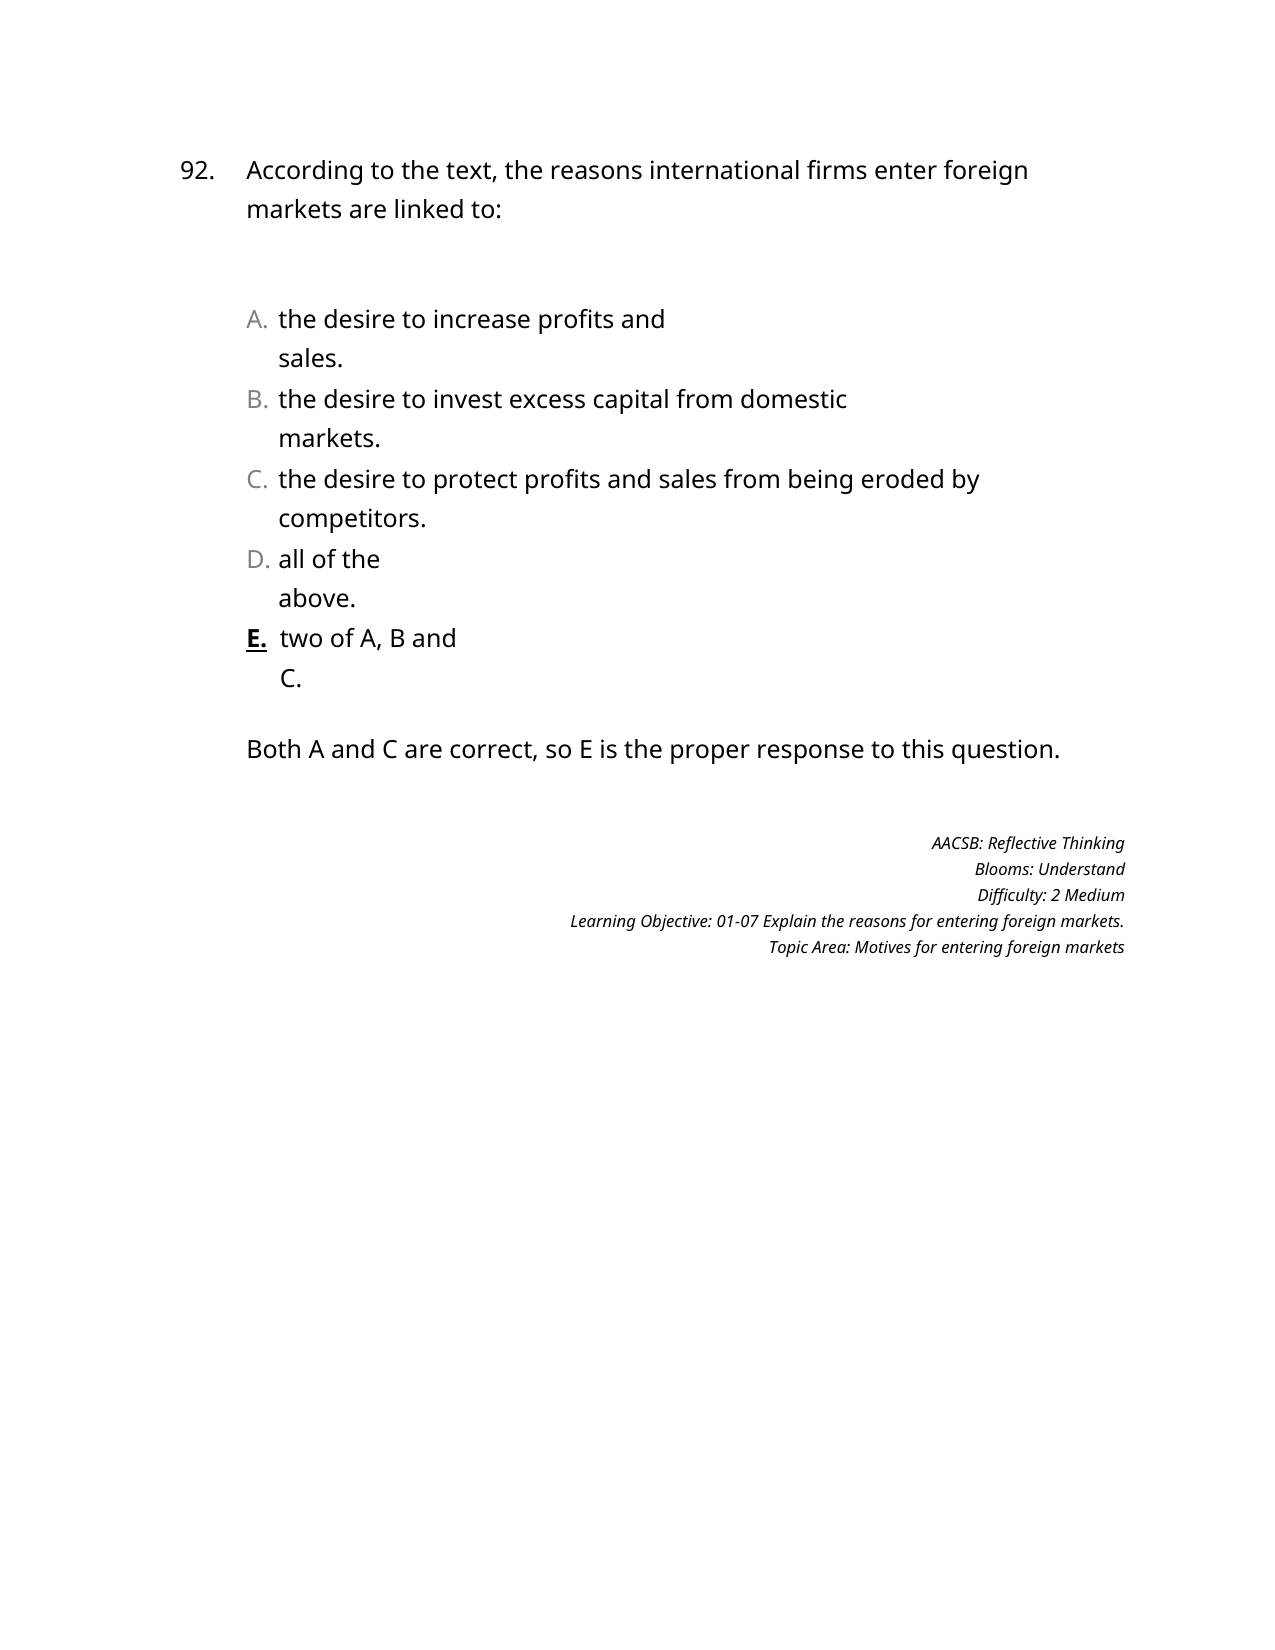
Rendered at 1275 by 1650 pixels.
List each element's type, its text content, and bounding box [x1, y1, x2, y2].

table_header 92. [180, 153, 246, 803]
table_header According to the text, the reasons international firms enter foreign markets are linked to: Both A and C are correct, so E is the proper response to this question. [246, 153, 1125, 803]
table_header AACSB: Reflective Thinking Blooms: Understand Difficulty: 2 Medium Learning Objective: 01-07 Explain the reasons for entering foreign markets. Topic Area: Motives for entering foreign markets [180, 832, 1125, 995]
